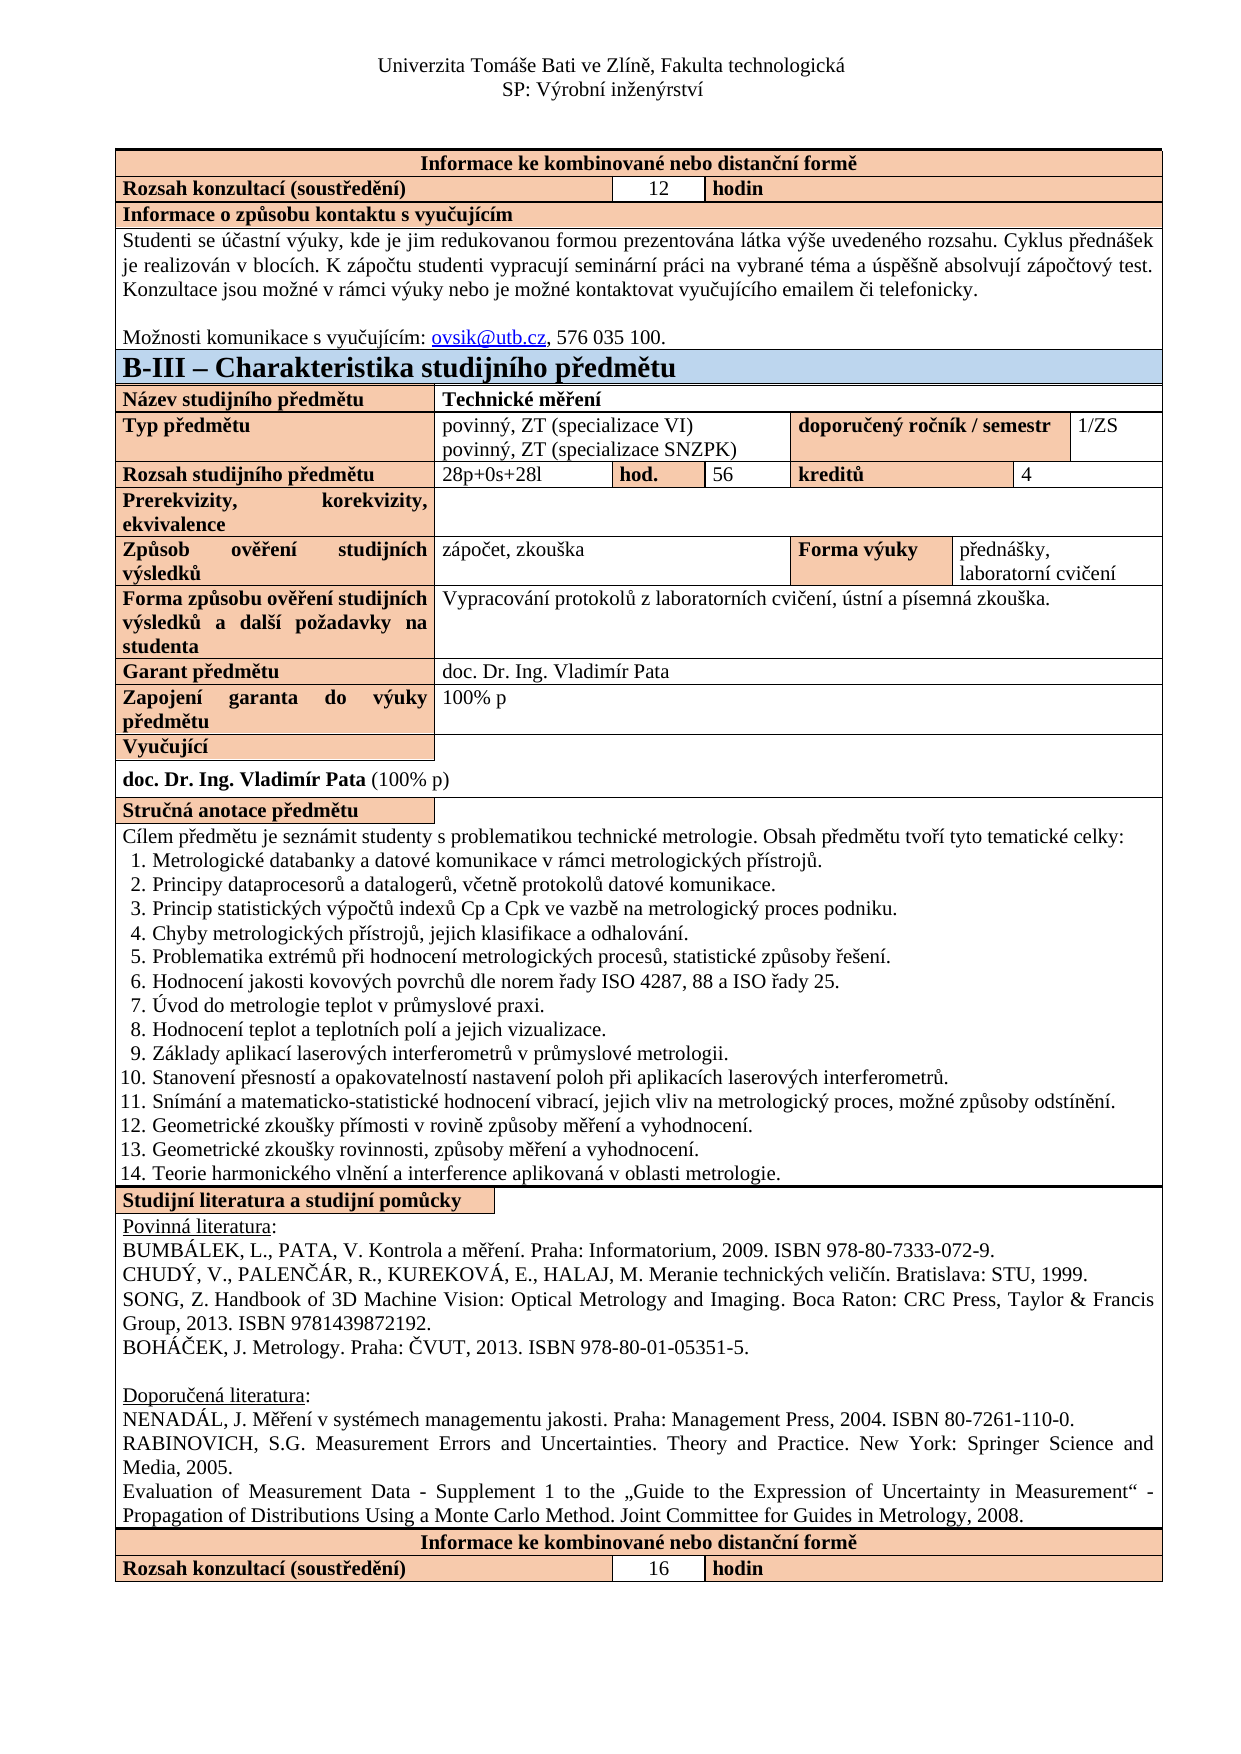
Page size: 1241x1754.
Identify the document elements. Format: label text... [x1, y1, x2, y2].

table_cell Vypracování protokolů z laboratorních cvičení, ústní a písemná zkouška. [435, 586, 1162, 658]
table_cell 100% p [435, 685, 1162, 733]
table_cell Vyučující [116, 735, 434, 759]
table_cell Studenti se účastní výuky, kde je jim redukovanou formou prezentována látka výše uvedeného rozsahu. Cyklus přednášek je realizován v blocích. K zápočtu studenti vypracují seminární práci na vybrané téma a úspěšně absolvují zápočtový test. Konzultace jsou možné v rámci výuky nebo je možné kontaktovat vyučujícího emailem či telefonicky. Možnosti komunikace s vyučujícím: ovsik@utb.cz, 576 035 100. [116, 229, 1162, 349]
table_cell zápočet, zkouška [435, 537, 790, 585]
table_cell 16 [613, 1556, 704, 1581]
table_cell 1/ZS [1071, 413, 1162, 461]
table_cell B-III – Charakteristika studijního předmětu [116, 350, 1162, 383]
table_cell Rozsah konzultací (soustředění) [116, 177, 612, 201]
table_cell Zapojení garanta do výuky předmětu [116, 685, 434, 733]
table_cell Název studijního předmětu [116, 386, 434, 411]
table_cell kreditů [791, 462, 1013, 487]
table_cell Forma výuky [791, 537, 952, 585]
table_cell 4 [1014, 462, 1162, 487]
table_cell doporučený ročník / semestr [791, 413, 1070, 461]
table_cell Technické měření [435, 386, 1162, 411]
table_cell Způsob ověření studijních výsledků [116, 537, 434, 585]
table_cell [435, 488, 1162, 536]
table_cell Cílem předmětu je seznámit studenty s problematikou technické metrologie. Obsah předmětu tvoří tyto tematické celky: Metrologické databanky a datové komunikace v rámci metrologických přístrojů. Principy dataprocesorů a datalogerů, včetně protokolů datové komunikace. Princip statistických výpočtů indexů Cp a Cpk ve vazbě na metrologický proces podniku. Chyby metrologických přístrojů, jejich klasifikace a odhalování. Problematika extrémů při hodnocení metrologických procesů, statistické způsoby řešení. Hodnocení jakosti kovových povrchů dle norem řady ISO 4287, 88 a ISO řady 25. Úvod do metrologie teplot v průmyslové praxi. Hodnocení teplot a teplotních polí a jejich vizualizace. Základy aplikací laserových interferometrů v průmyslové metrologii. Stanovení přesností a opakovatelností nastavení poloh při aplikacích laserových interferometrů. Snímání a matematicko-statistické hodnocení vibrací, jejich vliv na metrologický proces, možné způsoby odstínění. Geometrické zkoušky přímosti v rovině způsoby měření a vyhodnocení. Geometrické zkoušky rovinnosti, způsoby měření a vyhodnocení. Teorie harmonického vlnění a interference aplikovaná v oblasti metrologie. [116, 823, 1162, 1185]
table_cell 28p+0s+28l [435, 462, 612, 487]
table_cell Informace o způsobu kontaktu s vyučujícím [116, 203, 1162, 227]
table_cell Rozsah konzultací (soustředění) [116, 1556, 612, 1581]
table_cell povinný, ZT (specializace VI) povinný, ZT (specializace SNZPK) [435, 413, 790, 461]
table_cell Prerekvizity, korekvizity, ekvivalence [116, 488, 434, 536]
table_cell Studijní literatura a studijní pomůcky [116, 1188, 494, 1213]
table_cell doc. Dr. Ing. Vladimír Pata [435, 659, 1162, 684]
table_cell Forma způsobu ověření studijních výsledků a další požadavky na studenta [116, 586, 434, 658]
table_cell hodin [706, 177, 1162, 201]
table_cell 56 [706, 462, 790, 487]
table_cell [495, 1188, 1162, 1213]
table_cell Povinná literatura: Bumbálek, L., Pata, V. Kontrola a měření. Praha: Informatorium, 2009. ISBN 978-80-7333-072-9. Chudý, V., Palenčár, R., Kureková, E., Halaj, M. Meranie technických veličín. Bratislava: STU, 1999. SONG, Z. Handbook of 3D Machine Vision: Optical Metrology and Imaging. Boca Raton: CRC Press, Taylor & Francis Group, 2013. ISBN 9781439872192. BOHÁČEK, J. Metrology. Praha: ČVUT, 2013. ISBN 978-80-01-05351-5. Doporučená literatura: Nenadál, J. Měření v systémech managementu jakosti. Praha: Management Press, 2004. ISBN 80-7261-110-0. Rabinovich, S.G. Measurement Errors and Uncertainties. Theory and Practice. New York: Springer Science and Media, 2005. Evaluation of Measurement Data - Supplement 1 to the „Guide to the Expression of Uncertainty in Measurement“ - Propagation of Distributions Using a Monte Carlo Method. Joint Committee for Guides in Metrology, 2008. [116, 1213, 1162, 1527]
table_cell přednášky, laboratorní cvičení [953, 537, 1162, 585]
table_cell [435, 798, 1162, 823]
table_cell [435, 735, 1162, 759]
table_cell Garant předmětu [116, 659, 434, 684]
table_cell Stručná anotace předmětu [116, 798, 434, 823]
table_cell doc. Dr. Ing. Vladimír Pata (100% p) [116, 760, 1162, 797]
table_cell 12 [613, 177, 704, 201]
table_cell Typ předmětu [116, 413, 434, 461]
table_cell Informace ke kombinované nebo distanční formě [116, 1530, 1162, 1555]
table_cell Informace ke kombinované nebo distanční formě [116, 151, 1162, 176]
table_cell hodin [706, 1556, 1162, 1581]
table_cell Rozsah studijního předmětu [116, 462, 434, 487]
table_cell hod. [613, 462, 704, 487]
